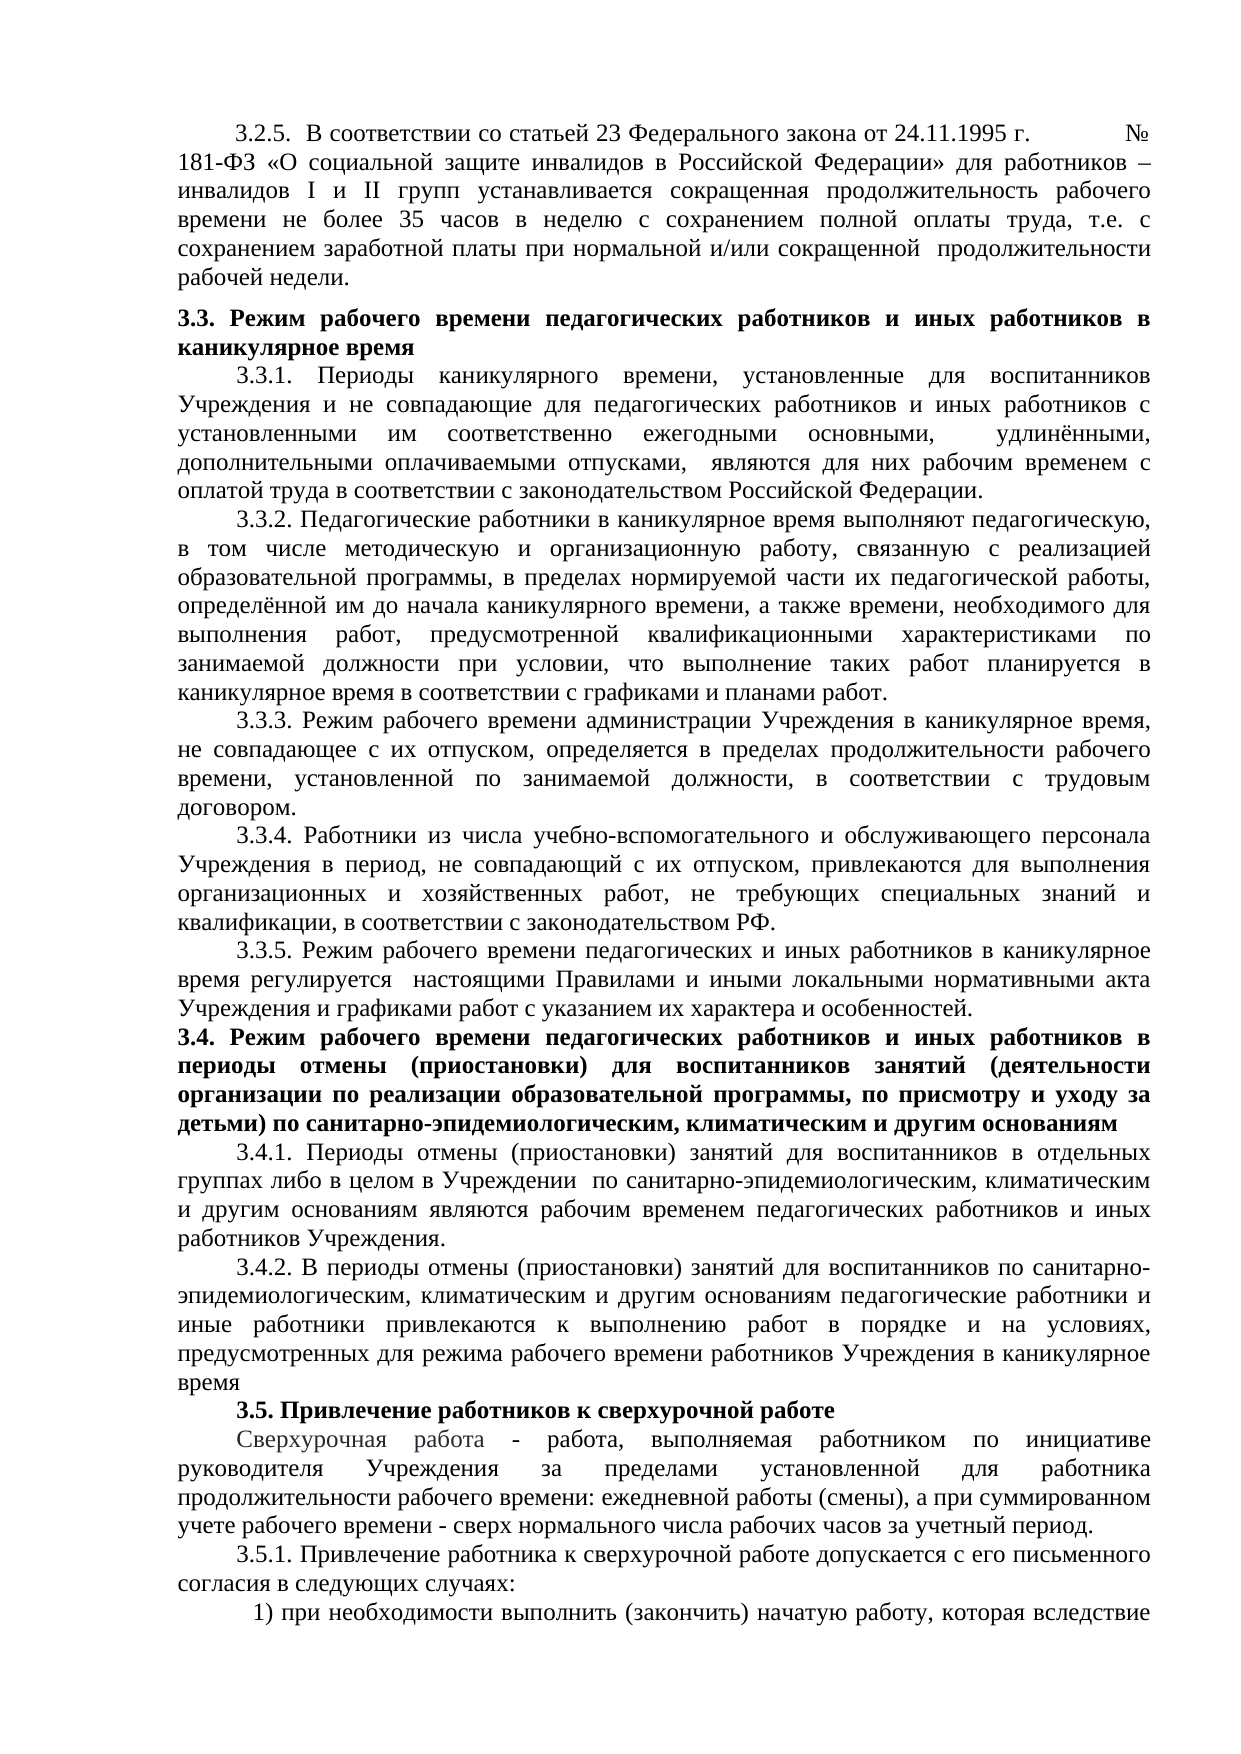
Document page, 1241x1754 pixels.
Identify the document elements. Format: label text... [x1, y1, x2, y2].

text 3.4. Режим рабочего времени педагогических работников и иных работников в периоды отмены (приостановки) для воспитанников занятий (деятельности организации по реализации образовательной программы, по присмотру и уходу за детьми) по санитарно-эпидемиологическим, климатическим и другим основаниям [177, 1022, 1152, 1137]
text Сверхурочная работа - работа, выполняемая работником по инициативе руководителя Учреждения за пределами установленной для работника продолжительности рабочего времени: ежедневной работы (смены), а при суммированном учете рабочего времени - сверх нормального числа рабочих часов за учетный период. [177, 1424, 1152, 1539]
text 3.3.4. Работники из числа учебно-вспомогательного и обслуживающего персонала Учреждения в период, не совпадающий с их отпуском, привлекаются для выполнения организационных и хозяйственных работ, не требующих специальных знаний и квалификации, в соответствии с законодательством РФ. [177, 821, 1152, 936]
text 3.3.3. Режим рабочего времени администрации Учреждения в каникулярное время, не совпадающее с их отпуском, определяется в пределах продолжительности рабочего времени, установленной по занимаемой должности, в соответствии с трудовым договором. [177, 706, 1152, 821]
text 3.4.1. Периоды отмены (приостановки) занятий для воспитанников в отдельных группах либо в целом в Учреждении по санитарно-эпидемиологическим, климатическим и другим основаниям являются рабочим временем педагогических работников и иных работников Учреждения. [177, 1137, 1152, 1252]
text 3.4.2. В периоды отмены (приостановки) занятий для воспитанников по санитарно-эпидемиологическим, климатическим и другим основаниям педагогические работники и иные работники привлекаются к выполнению работ в порядке и на условиях, предусмотренных для режима рабочего времени работников Учреждения в каникулярное время [177, 1252, 1152, 1396]
text 3.5.1. Привлечение работника к сверхурочной работе допускается с его письменного согласия в следующих случаях: [177, 1539, 1152, 1597]
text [177, 1597, 1152, 1626]
text 3.3.5. Режим рабочего времени педагогических и иных работников в каникулярное время регулируется настоящими Правилами и иными локальными нормативными акта Учреждения и графиками работ с указанием их характера и особенностей. [177, 936, 1152, 1022]
text 3.2.5. В соответствии со статьей 23 Федерального закона от 24.11.1995 г. № 181-ФЗ «О социальной защите инвалидов в Российской Федерации» для работников – инвалидов I и II групп устанавливается сокращенная продолжительность рабочего времени не более 35 часов в неделю с сохранением полной оплаты труда, т.е. с сохранением заработной платы при нормальной и/или сокращенной продолжительности рабочей недели. [177, 118, 1152, 291]
text 3.3.1. Периоды каникулярного времени, установленные для воспитанников Учреждения и не совпадающие для педагогических работников и иных работников с установленными им соответственно ежегодными основными, удлинёнными, дополнительными оплачиваемыми отпусками, являются для них рабочим временем с оплатой труда в соответствии с законодательством Российской Федерации. [177, 361, 1152, 504]
text 3.5. Привлечение работников к сверхурочной работе [177, 1396, 1152, 1424]
text 3.3. Режим рабочего времени педагогических работников и иных работников в каникулярное время [177, 303, 1152, 361]
text 3.3.2. Педагогические работники в каникулярное время выполняют педагогическую, в том числе методическую и организационную работу, связанную с реализацией образовательной программы, в пределах нормируемой части их педагогической работы, определённой им до начала каникулярного времени, а также времени, необходимого для выполнения работ, предусмотренной квалификационными характеристиками по занимаемой должности при условии, что выполнение таких работ планируется в каникулярное время в соответствии с графиками и планами работ. [177, 504, 1152, 706]
